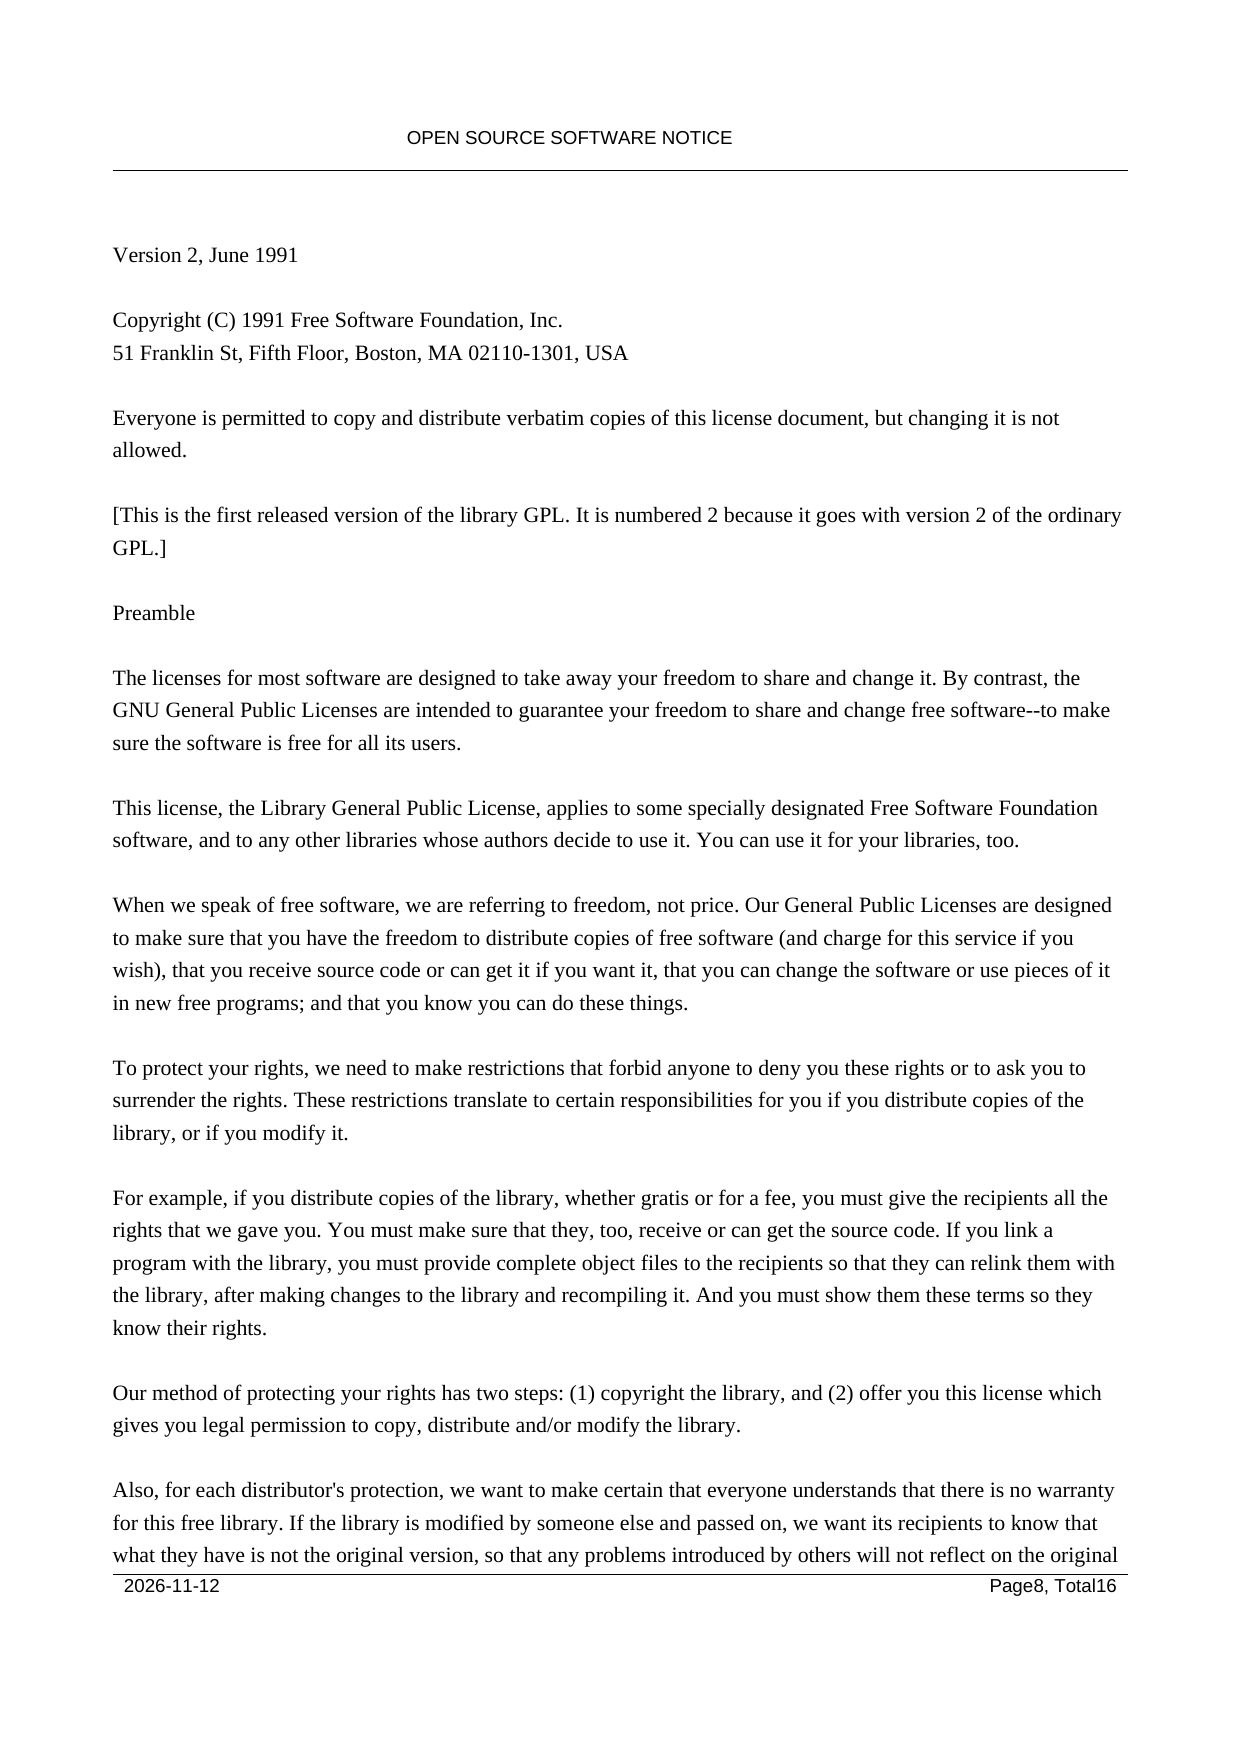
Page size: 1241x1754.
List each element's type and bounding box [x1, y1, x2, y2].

text [112, 206, 1128, 1571]
